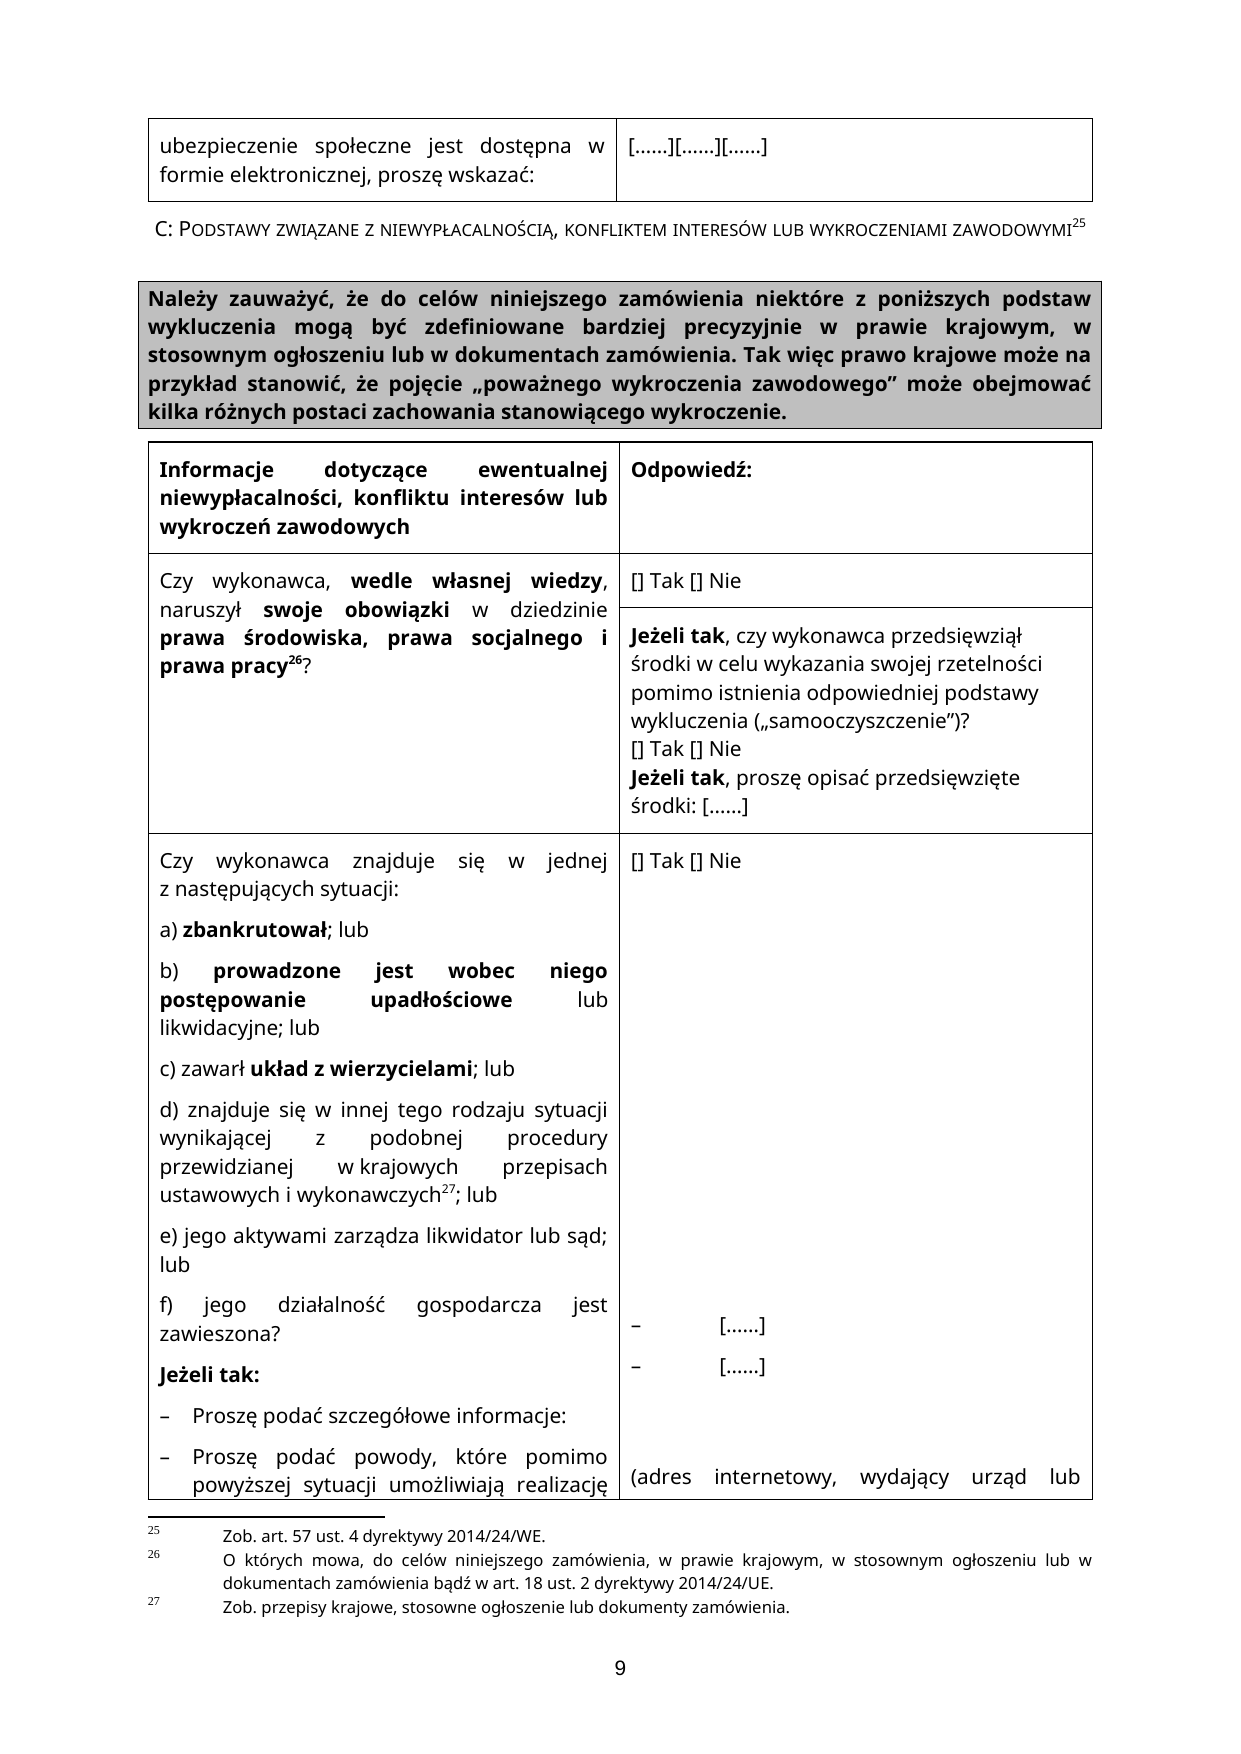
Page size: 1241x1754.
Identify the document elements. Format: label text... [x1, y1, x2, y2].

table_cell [620, 834, 1092, 1499]
text Należy zauważyć, że do celów niniejszego zamówienia niektóre z poniższych podstaw wykluczenia mogą być zdefiniowane bardziej precyzyjnie w prawie krajowym, w stosownym ogłoszeniu lub w dokumentach zamówienia. Tak więc prawo krajowe może na przykład stanowić, że pojęcie „poważnego wykroczenia zawodowego” może obejmować kilka różnych postaci zachowania stanowiącego wykroczenie. [139, 282, 1101, 428]
table_cell [] Tak [] Nie [620, 554, 1092, 607]
table_header Informacje dotyczące ewentualnej niewypłacalności, konfliktu interesów lub wykroczeń zawodowych [149, 443, 619, 553]
table_header Odpowiedź: [620, 443, 1092, 553]
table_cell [149, 834, 619, 1499]
table_cell Jeżeli tak, czy wykonawca przedsięwziął środki w celu wykazania swojej rzetelności pomimo istnienia odpowiedniej podstawy wykluczenia („samooczyszczenie”)? [] Tak [] Nie Jeżeli tak, proszę opisać przedsięwzięte środki: [……] [620, 608, 1092, 832]
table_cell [149, 119, 616, 201]
title C: Podstawy związane z niewypłacalnością, konfliktem interesów lub wykroczeniami zawodowymi [148, 214, 1093, 243]
table_cell Czy wykonawca, wedle własnej wiedzy, naruszył swoje obowiązki w dziedzinie prawa środowiska, prawa socjalnego i prawa pracy? [149, 554, 619, 832]
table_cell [617, 119, 1092, 201]
